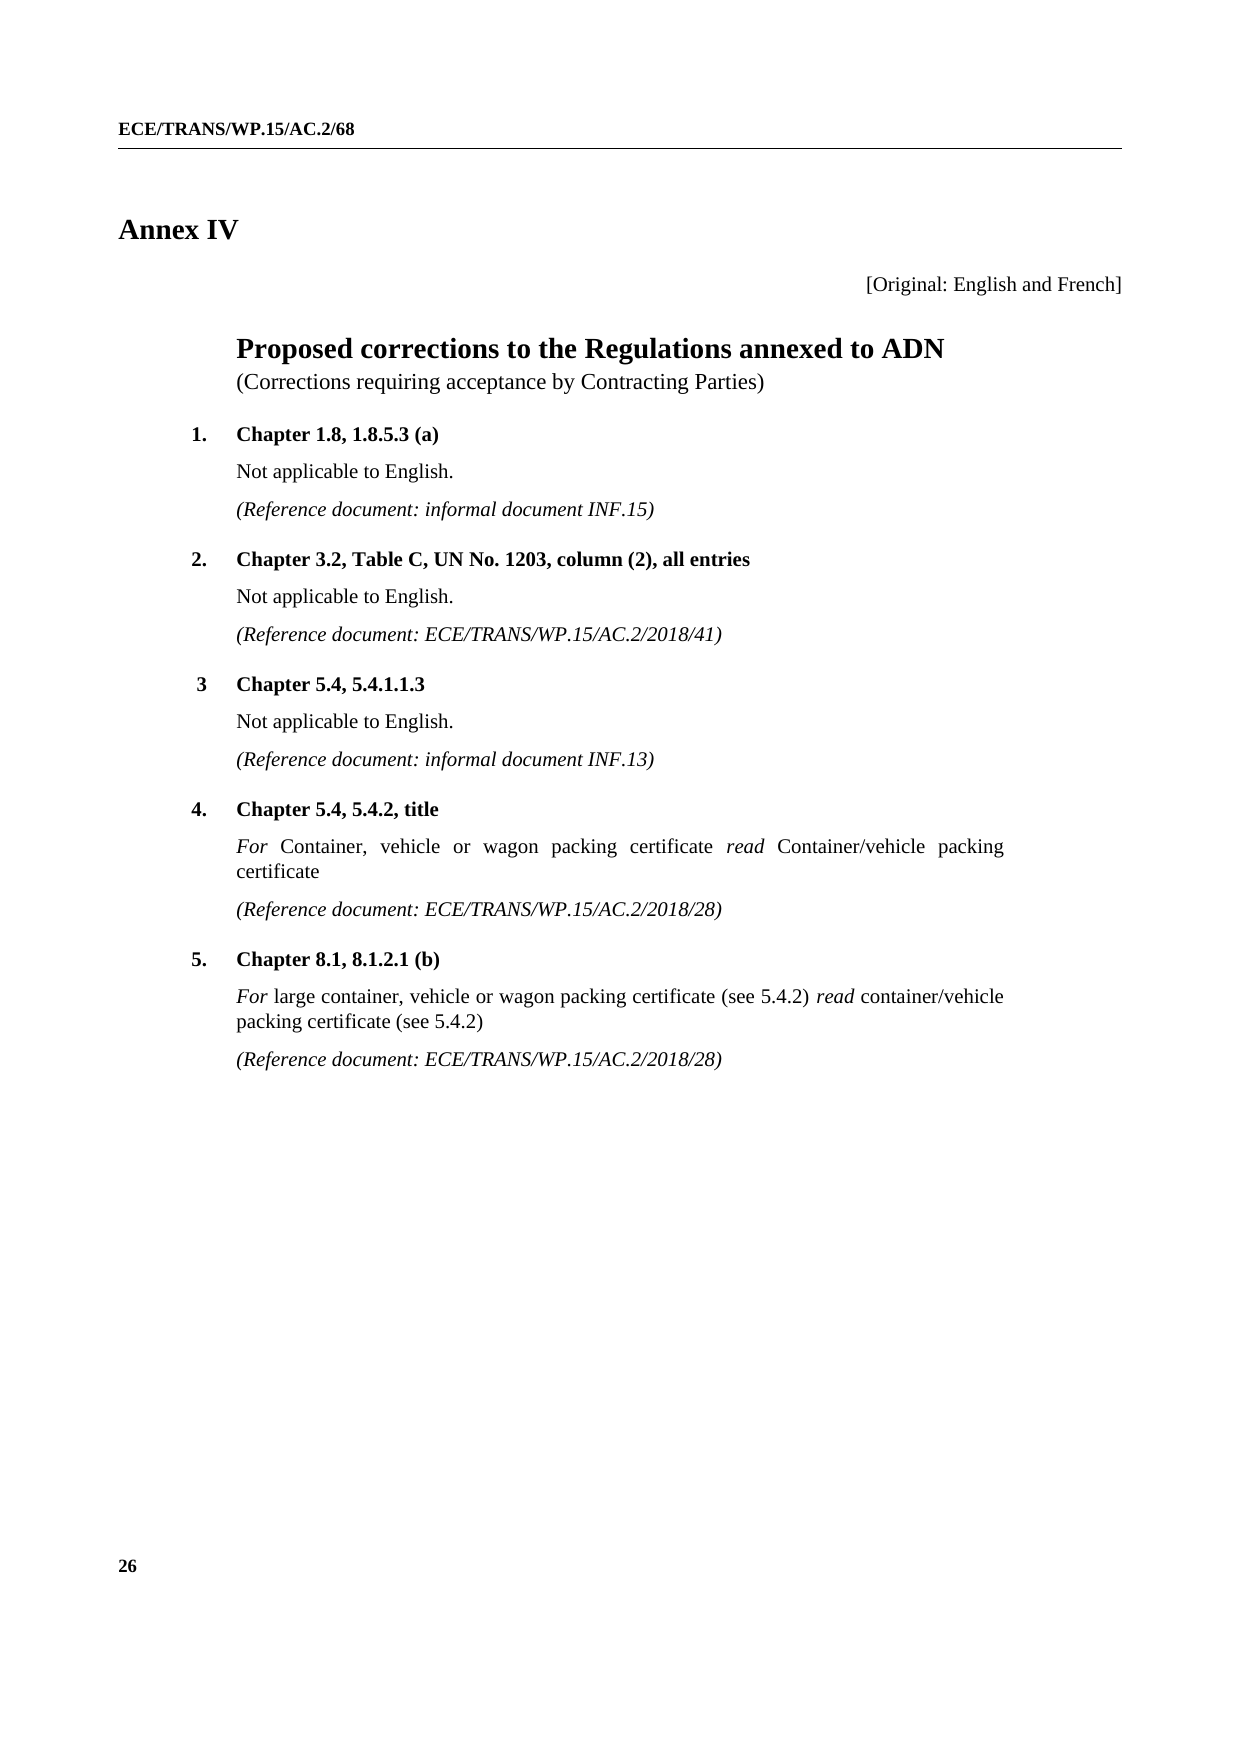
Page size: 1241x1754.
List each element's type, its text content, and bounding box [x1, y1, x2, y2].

text 2. Chapter 3.2, Table C, UN No. 1203, column (2), all entries [118, 546, 1004, 571]
text Not applicable to English. [236, 583, 1004, 608]
text [Original: English and French] [118, 271, 1122, 296]
text Not applicable to English. [236, 708, 1004, 733]
text Annex IV [118, 215, 1004, 246]
text 1. Chapter 1.8, 1.8.5.3 (a) [118, 421, 1004, 446]
text (Reference document: ECE/TRANS/WP.15/AC.2/2018/28) [236, 1046, 1004, 1071]
text (Reference document: ECE/TRANS/WP.15/AC.2/2018/41) [236, 621, 1004, 646]
text 4. Chapter 5.4, 5.4.2, title [118, 796, 1004, 821]
text Not applicable to English. [236, 458, 1004, 483]
text For large container, vehicle or wagon packing certificate (see 5.4.2) read container/vehicle packing certificate (see 5.4.2) [236, 983, 1004, 1033]
text (Reference document: informal document INF.15) [236, 496, 1004, 521]
text 3 Chapter 5.4, 5.4.1.1.3 [118, 671, 1004, 696]
text (Reference document: informal document INF.13) [236, 746, 1004, 771]
text For Container, vehicle or wagon packing certificate read Container/vehicle packing certificate [236, 833, 1004, 883]
text 5. Chapter 8.1, 8.1.2.1 (b) [118, 946, 1004, 971]
text (Reference document: ECE/TRANS/WP.15/AC.2/2018/28) [236, 896, 1004, 921]
text Proposed corrections to the Regulations annexed to ADN (Corrections requiring acceptance by Contracting Parties) [118, 333, 1004, 396]
